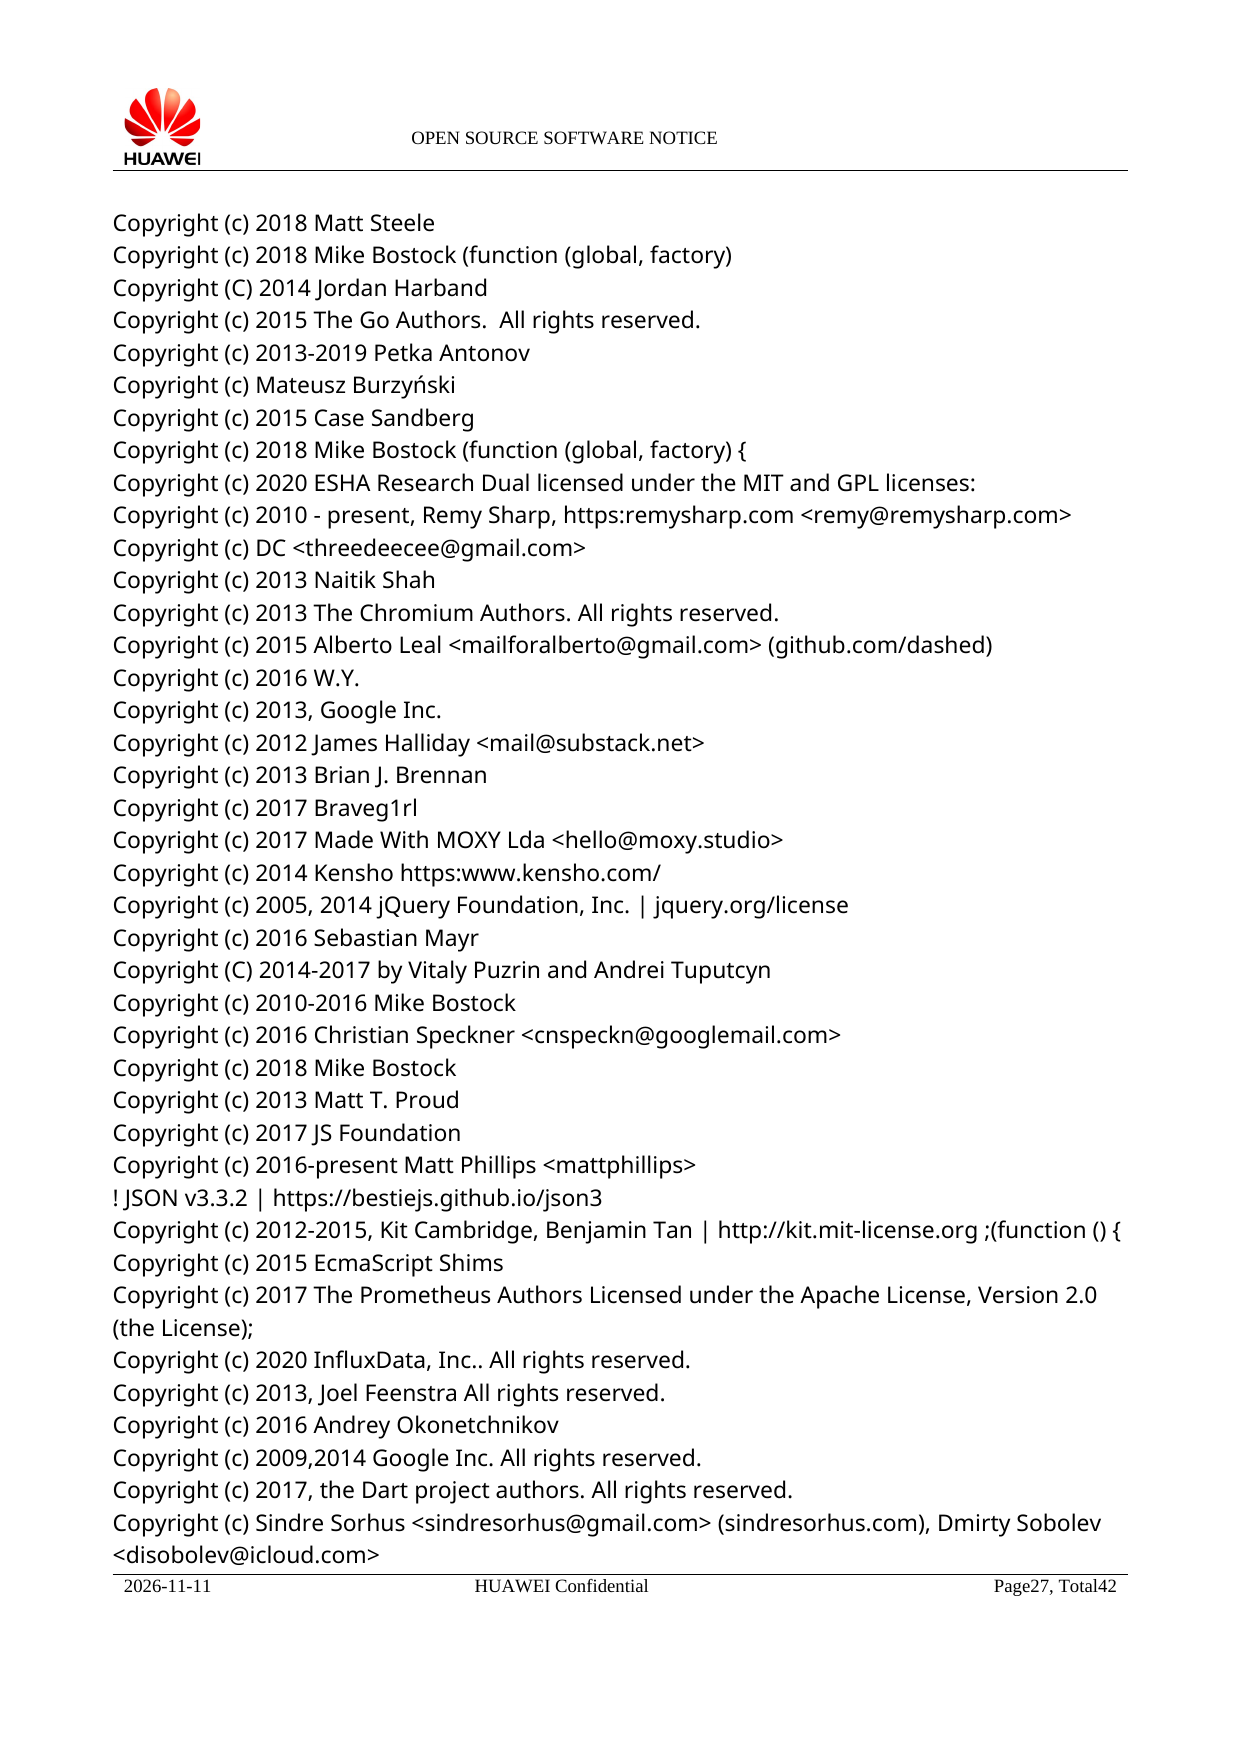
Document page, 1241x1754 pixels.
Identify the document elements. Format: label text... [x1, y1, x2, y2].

picture [124, 88, 201, 165]
